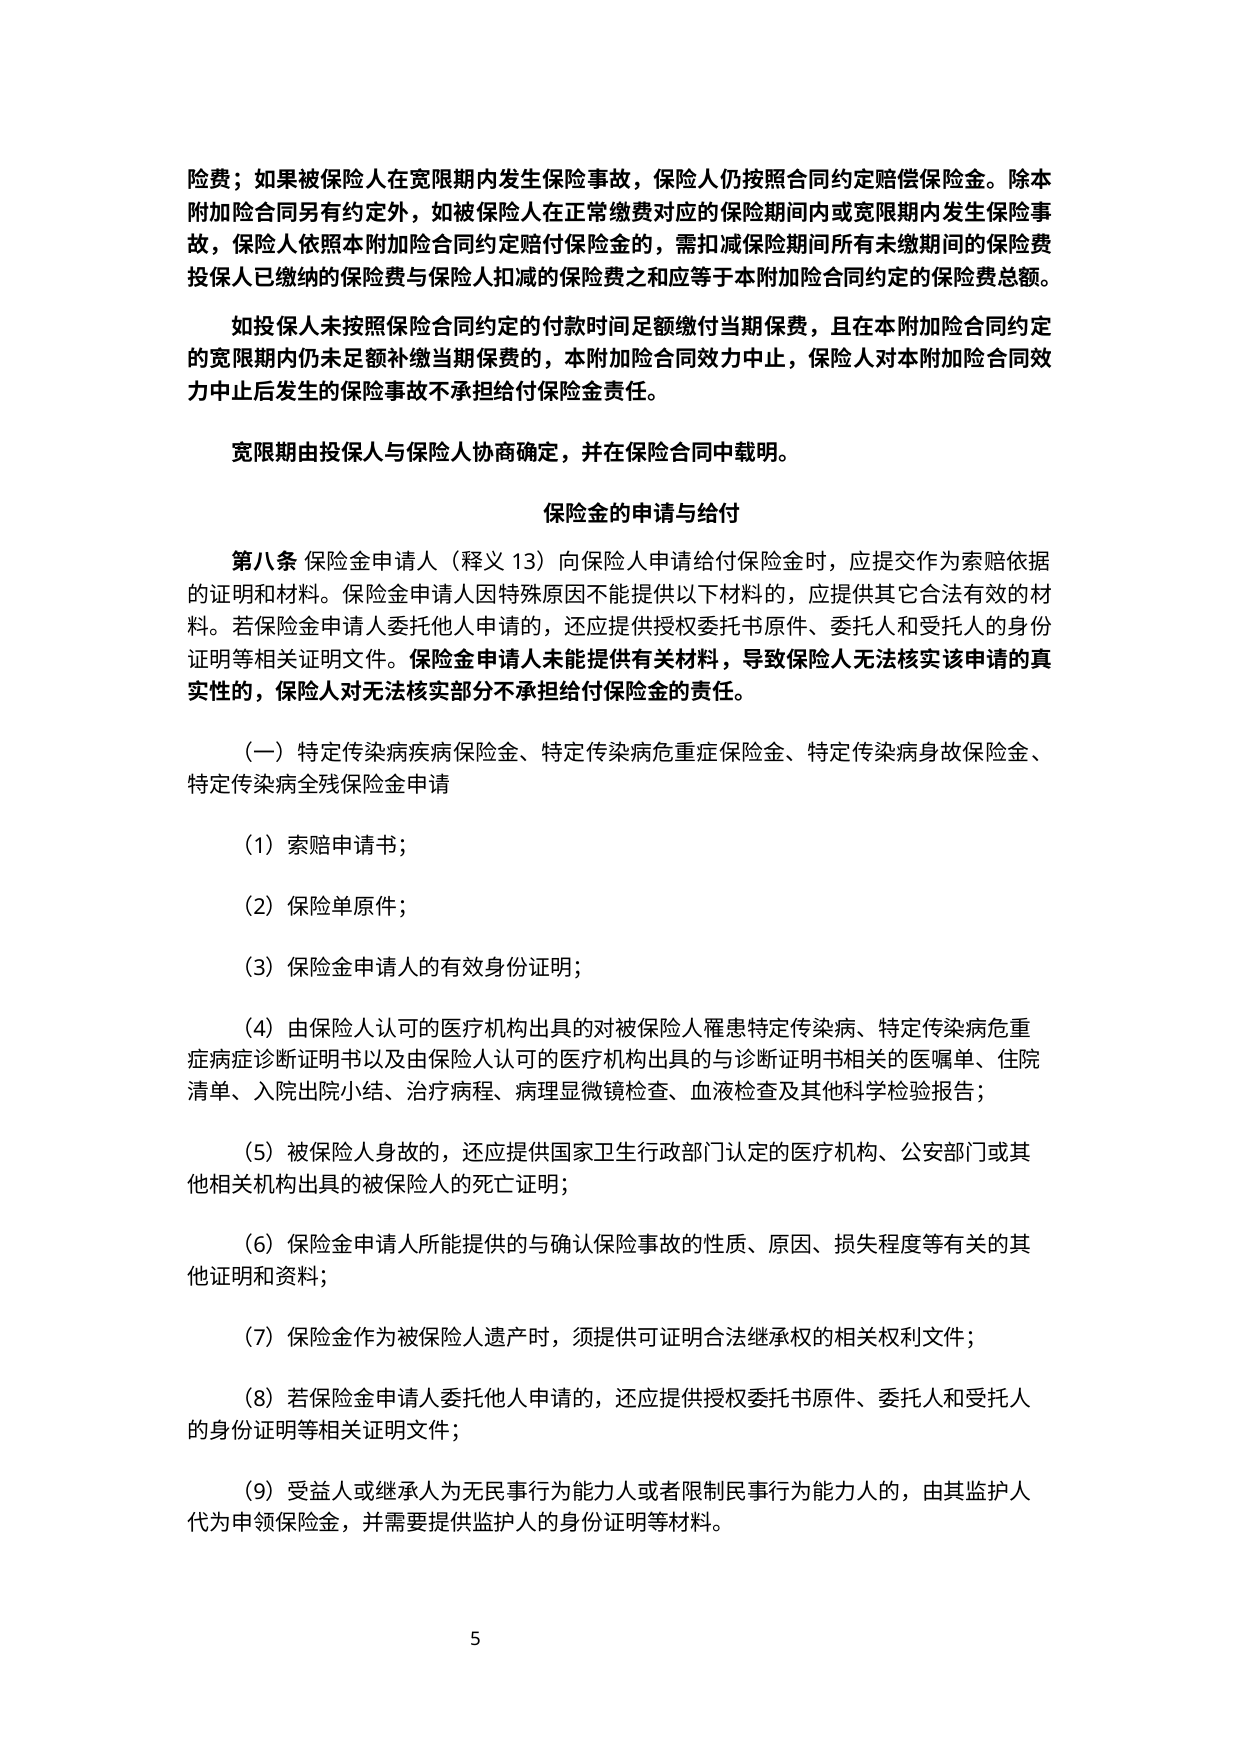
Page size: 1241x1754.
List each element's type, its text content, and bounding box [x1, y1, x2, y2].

text 保险金的申请与给付 [187, 496, 1053, 527]
text 第八条 保险金申请人（释义13）向保险人申请给付保险金时，应提交作为索赔依据的证明和材料。保险金申请人因特殊原因不能提供以下材料的，应提供其它合法有效的材料。若保险金申请人委托他人申请的，还应提供授权委托书原件、委托人和受托人的身份证明等相关证明文件。保险金申请人未能提供有关材料，导致保险人无法核实该申请的真实性的，保险人对无法核实部分不承担给付保险金的责任。 [187, 544, 1053, 706]
text 如投保人未按照保险合同约定的付款时间足额缴付当期保费，且在本附加险合同约定的宽限期内仍未足额补缴当期保费的，本附加险合同效力中止，保险人对本附加险合同效力中止后发生的保险事故不承担给付保险金责任。 [187, 308, 1053, 406]
text （7）保险金作为被保险人遗产时，须提供可证明合法继承权的相关权利文件； [187, 1320, 1053, 1352]
text 宽限期由投保人与保险人协商确定，并在保险合同中载明。 [187, 435, 1053, 467]
text （3）保险金申请人的有效身份证明； [187, 950, 1053, 981]
text （5）被保险人身故的，还应提供国家卫生行政部门认定的医疗机构、公安部门或其他相关机构出具的被保险人的死亡证明； [187, 1135, 1053, 1198]
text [187, 162, 1053, 292]
text （4）由保险人认可的医疗机构出具的对被保险人罹患特定传染病、特定传染病危重症病症诊断证明书以及由保险人认可的医疗机构出具的与诊断证明书相关的医嘱单、住院清单、入院出院小结、治疗病程、病理显微镜检查、血液检查及其他科学检验报告； [187, 1011, 1053, 1106]
text （2）保险单原件； [187, 889, 1053, 921]
text （8）若保险金申请人委托他人申请的，还应提供授权委托书原件、委托人和受托人的身份证明等相关证明文件； [187, 1381, 1053, 1444]
text （一）特定传染病疾病保险金、特定传染病危重症保险金、特定传染病身故保险金、特定传染病全残保险金申请 [187, 735, 1053, 799]
text （9）受益人或继承人为无民事行为能力人或者限制民事行为能力人的，由其监护人代为申领保险金，并需要提供监护人的身份证明等材料。 [187, 1474, 1053, 1537]
text （6）保险金申请人所能提供的与确认保险事故的性质、原因、损失程度等有关的其他证明和资料； [187, 1227, 1053, 1291]
text （1）索赔申请书； [187, 828, 1053, 859]
